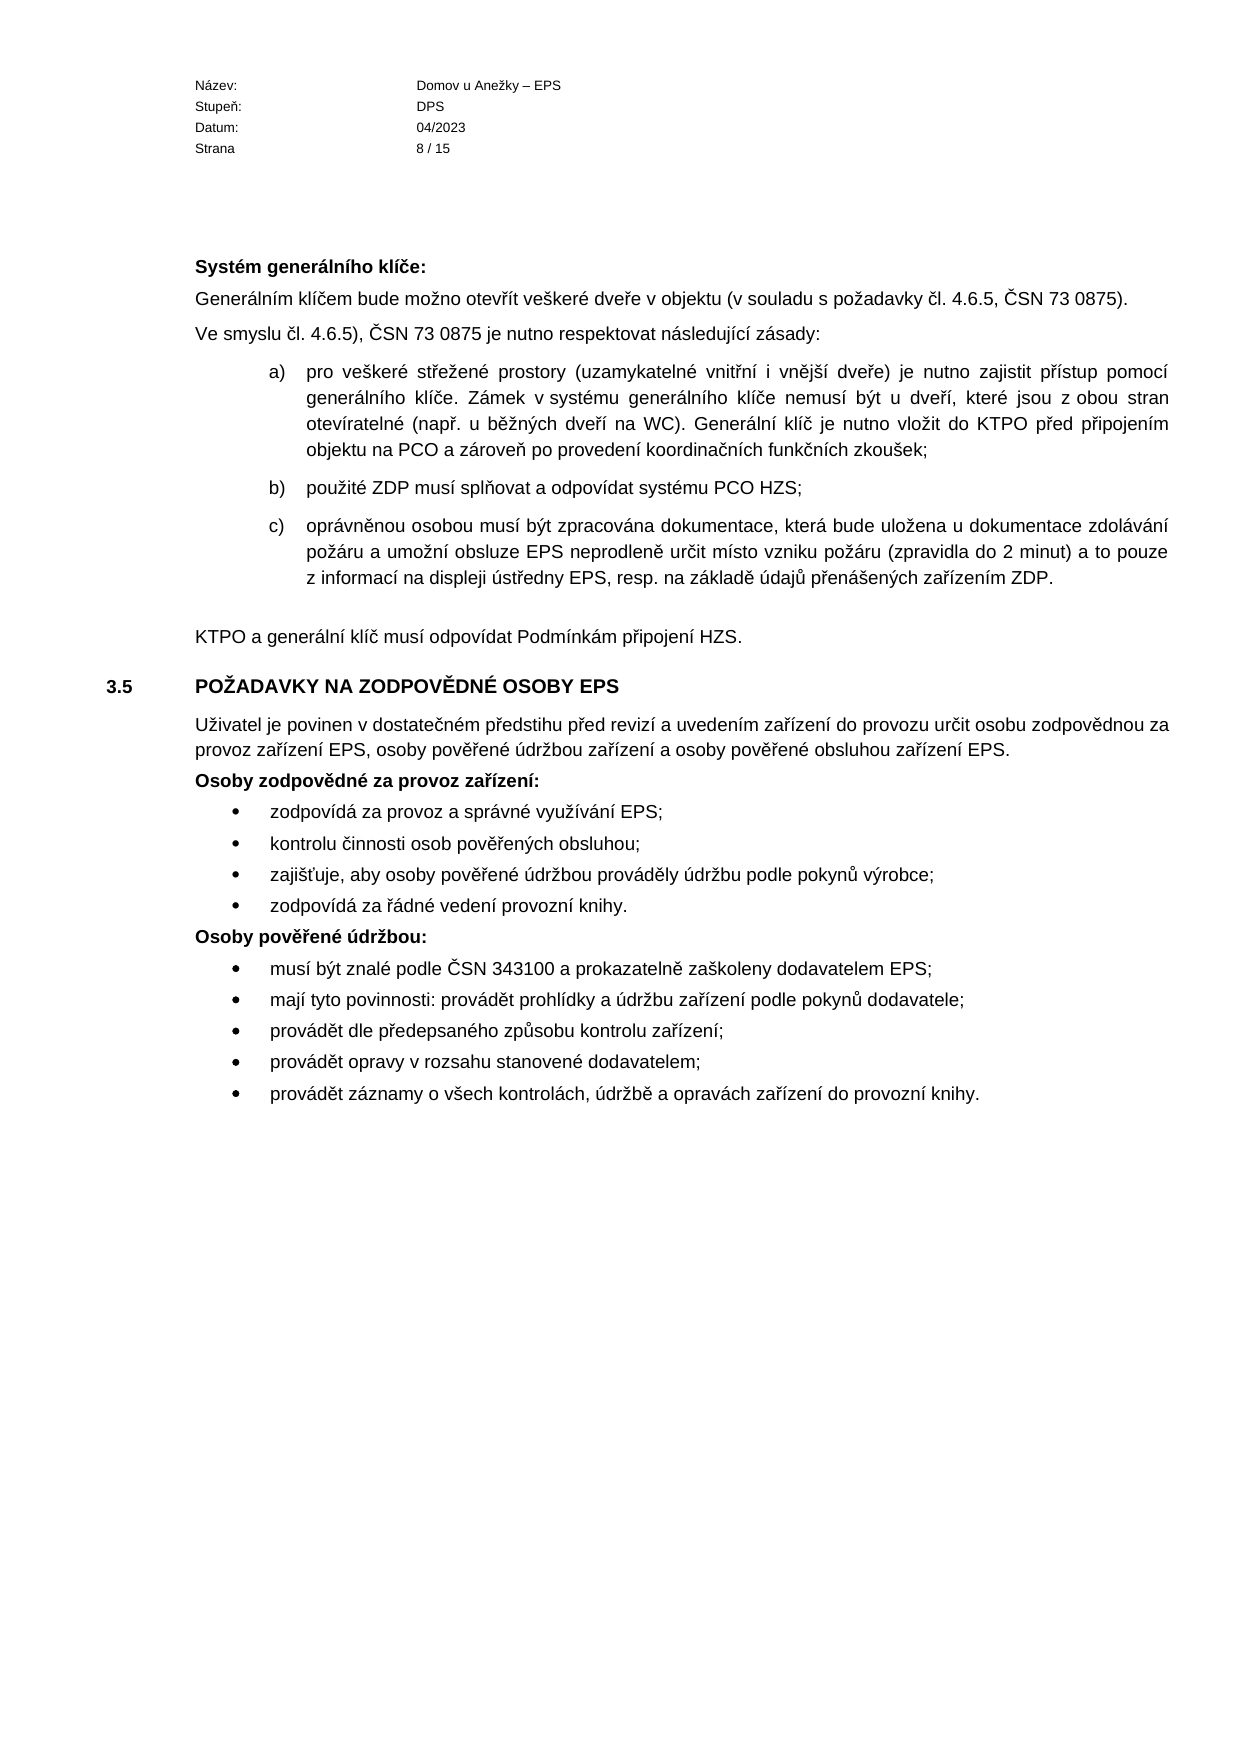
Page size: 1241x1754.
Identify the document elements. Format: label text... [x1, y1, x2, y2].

list provádět dle předepsaného způsobu kontrolu zařízení; [232, 1018, 1169, 1043]
list zodpovídá za řádné vedení provozní knihy. [232, 893, 1169, 918]
text Osoby zodpovědné za provoz zařízení: [195, 768, 1169, 793]
list musí být znalé podle ČSN 343100 a prokazatelně zaškoleny dodavatelem EPS; [232, 955, 1169, 980]
text KTPO a generální klíč musí odpovídat Podmínkám připojení HZS. [195, 624, 1169, 649]
list oprávněnou osobou musí být zpracována dokumentace, která bude uložena u dokumentace zdolávání požáru a umožní obsluze EPS neprodleně určit místo vzniku požáru (zpravidla do 2 minut) a to pouze z informací na displeji ústředny EPS, resp. na základě údajů přenášených zařízením ZDP. [269, 515, 1169, 588]
text Uživatel je povinen v dostatečném předstihu před revizí a uvedením zařízení do provozu určit osobu zodpovědnou za provoz zařízení EPS, osoby pověřené údržbou zařízení a osoby pověřené obsluhou zařízení EPS. [195, 711, 1169, 761]
list mají tyto povinnosti: provádět prohlídky a údržbu zařízení podle pokynů dodavatele; [232, 986, 1169, 1011]
list provádět opravy v rozsahu stanovené dodavatelem; [232, 1049, 1169, 1074]
text Generálním klíčem bude možno otevřít veškeré dveře v objektu (v souladu s požadavky čl. 4.6.5, ČSN 73 0875). [195, 285, 1169, 310]
text Systém generálního klíče: [195, 254, 1169, 279]
text Osoby pověřené údržbou: [195, 924, 1169, 949]
list zajišťuje, aby osoby pověřené údržbou prováděly údržbu podle pokynů výrobce; [232, 861, 1169, 886]
list použité ZDP musí splňovat a odpovídat systému PCO HZS; [269, 477, 1169, 498]
list kontrolu činnosti osob pověřených obsluhou; [232, 830, 1169, 855]
list zodpovídá za provoz a správné využívání EPS; [232, 799, 1169, 824]
title POŽADAVKY NA ZODPOVĚDNÉ OSOBY EPS [106, 674, 1169, 699]
list provádět záznamy o všech kontrolách, údržbě a opravách zařízení do provozní knihy. [232, 1080, 1169, 1105]
text Ve smyslu čl. 4.6.5), ČSN 73 0875 je nutno respektovat následující zásady: [195, 323, 1169, 344]
list pro veškeré střežené prostory (uzamykatelné vnitřní i vnější dveře) je nutno zajistit přístup pomocí generálního klíče. Zámek v systému generálního klíče nemusí být u dveří, které jsou z obou stran otevíratelné (např. u běžných dveří na WC). Generální klíč je nutno vložit do KTPO před připojením objektu na PCO a zároveň po provedení koordinačních funkčních zkoušek; [269, 361, 1169, 460]
